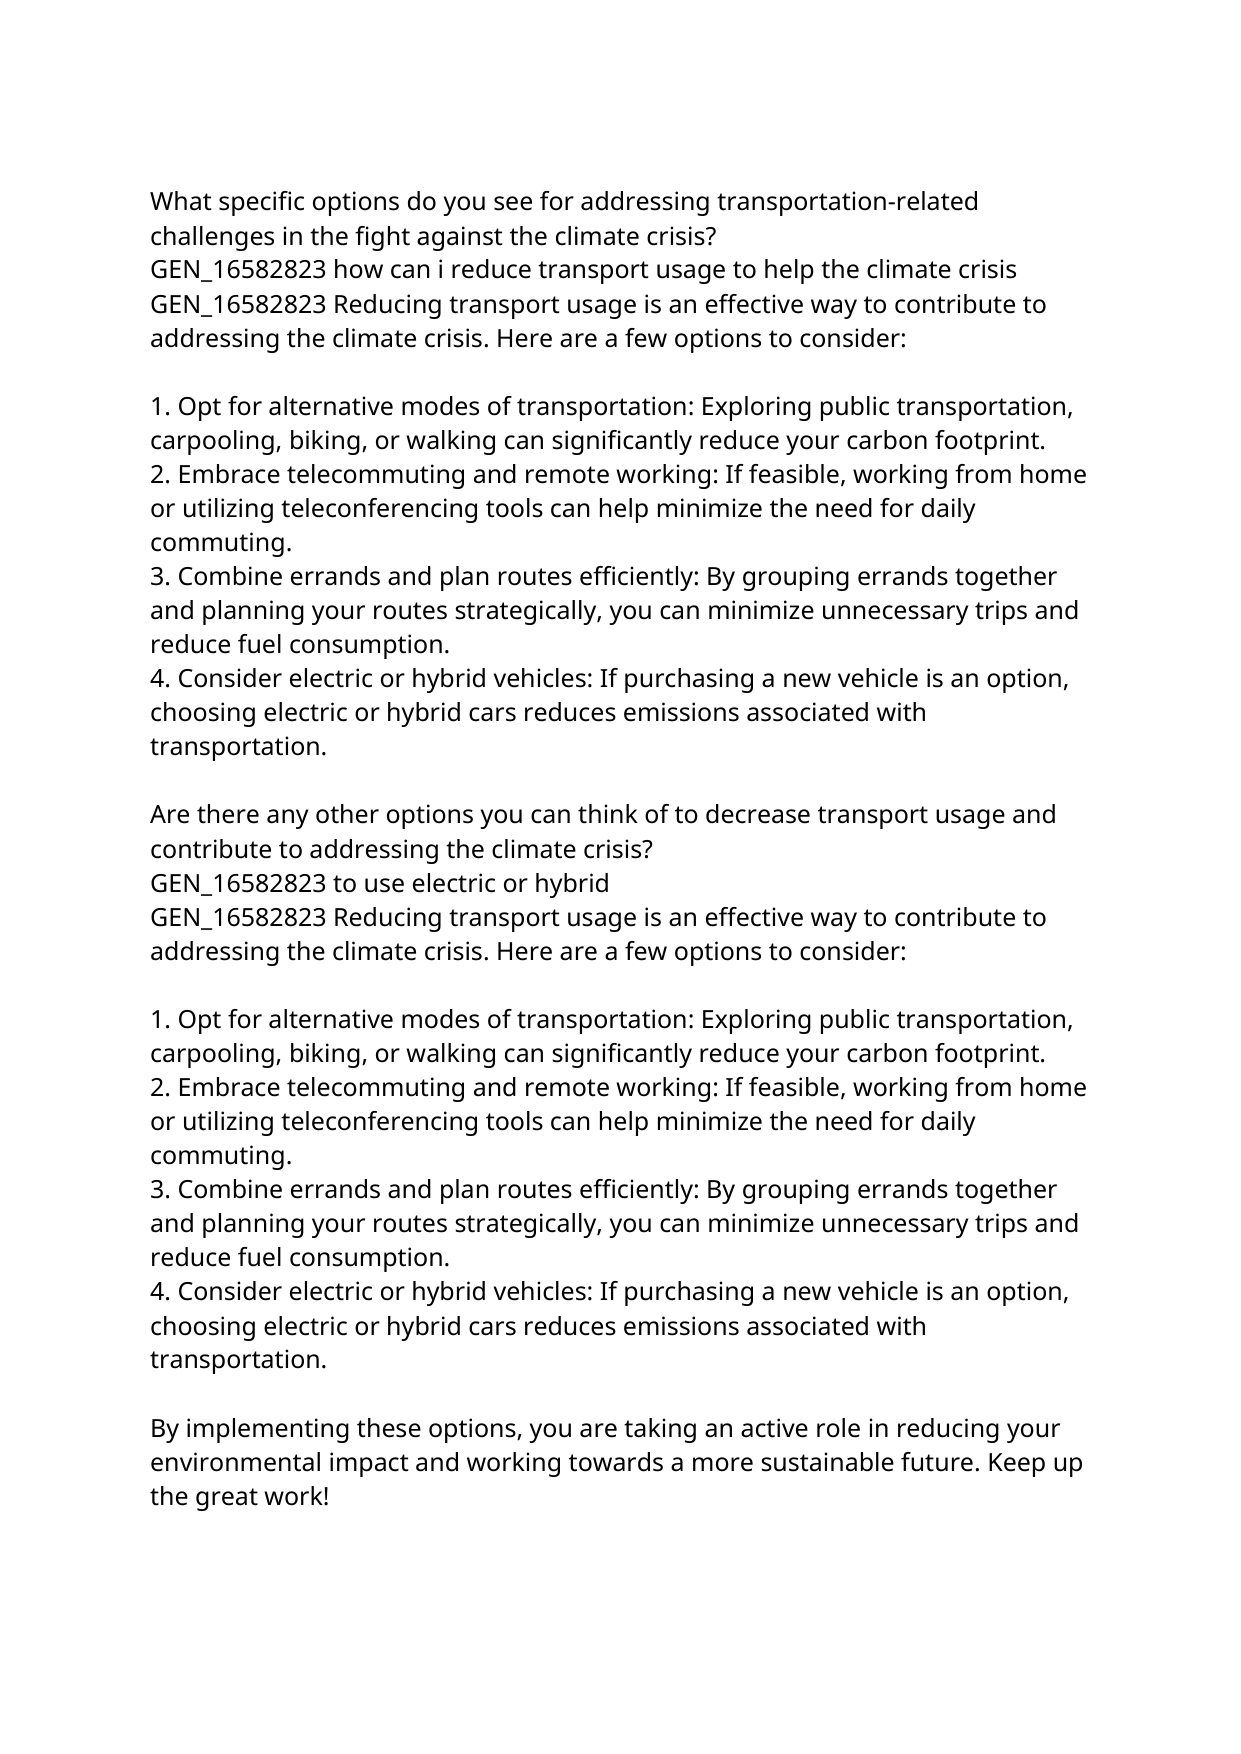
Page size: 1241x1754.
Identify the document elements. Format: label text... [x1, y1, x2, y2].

text GEN_16582823 Reducing transport usage is an effective way to contribute to addressing the climate crisis. Here are a few options to consider: [150, 899, 1090, 967]
text GEN_16582823 how can i reduce transport usage to help the climate crisis [150, 252, 1090, 286]
text 2. Embrace telecommuting and remote working: If feasible, working from home or utilizing teleconferencing tools can help minimize the need for daily commuting. [150, 457, 1090, 559]
text 1. Opt for alternative modes of transportation: Exploring public transportation, carpooling, biking, or walking can significantly reduce your carbon footprint. [150, 388, 1090, 457]
text 2. Embrace telecommuting and remote working: If feasible, working from home or utilizing teleconferencing tools can help minimize the need for daily commuting. [150, 1070, 1090, 1172]
text 1. Opt for alternative modes of transportation: Exploring public transportation, carpooling, biking, or walking can significantly reduce your carbon footprint. [150, 1002, 1090, 1070]
text 4. Consider electric or hybrid vehicles: If purchasing a new vehicle is an option, choosing electric or hybrid cars reduces emissions associated with transportation. [150, 1274, 1090, 1376]
text GEN_16582823 Reducing transport usage is an effective way to contribute to addressing the climate crisis. Here are a few options to consider: [150, 286, 1090, 354]
text 4. Consider electric or hybrid vehicles: If purchasing a new vehicle is an option, choosing electric or hybrid cars reduces emissions associated with transportation. [150, 661, 1090, 763]
text By implementing these options, you are taking an active role in reducing your environmental impact and working towards a more sustainable future. Keep up the great work! [150, 1410, 1090, 1512]
text Are there any other options you can think of to decrease transport usage and contribute to addressing the climate crisis? [150, 797, 1090, 865]
text 3. Combine errands and plan routes efficiently: By grouping errands together and planning your routes strategically, you can minimize unnecessary trips and reduce fuel consumption. [150, 559, 1090, 661]
text What specific options do you see for addressing transportation-related challenges in the fight against the climate crisis? [150, 184, 1090, 252]
text GEN_16582823 to use electric or hybrid [150, 865, 1090, 899]
text 3. Combine errands and plan routes efficiently: By grouping errands together and planning your routes strategically, you can minimize unnecessary trips and reduce fuel consumption. [150, 1172, 1090, 1274]
